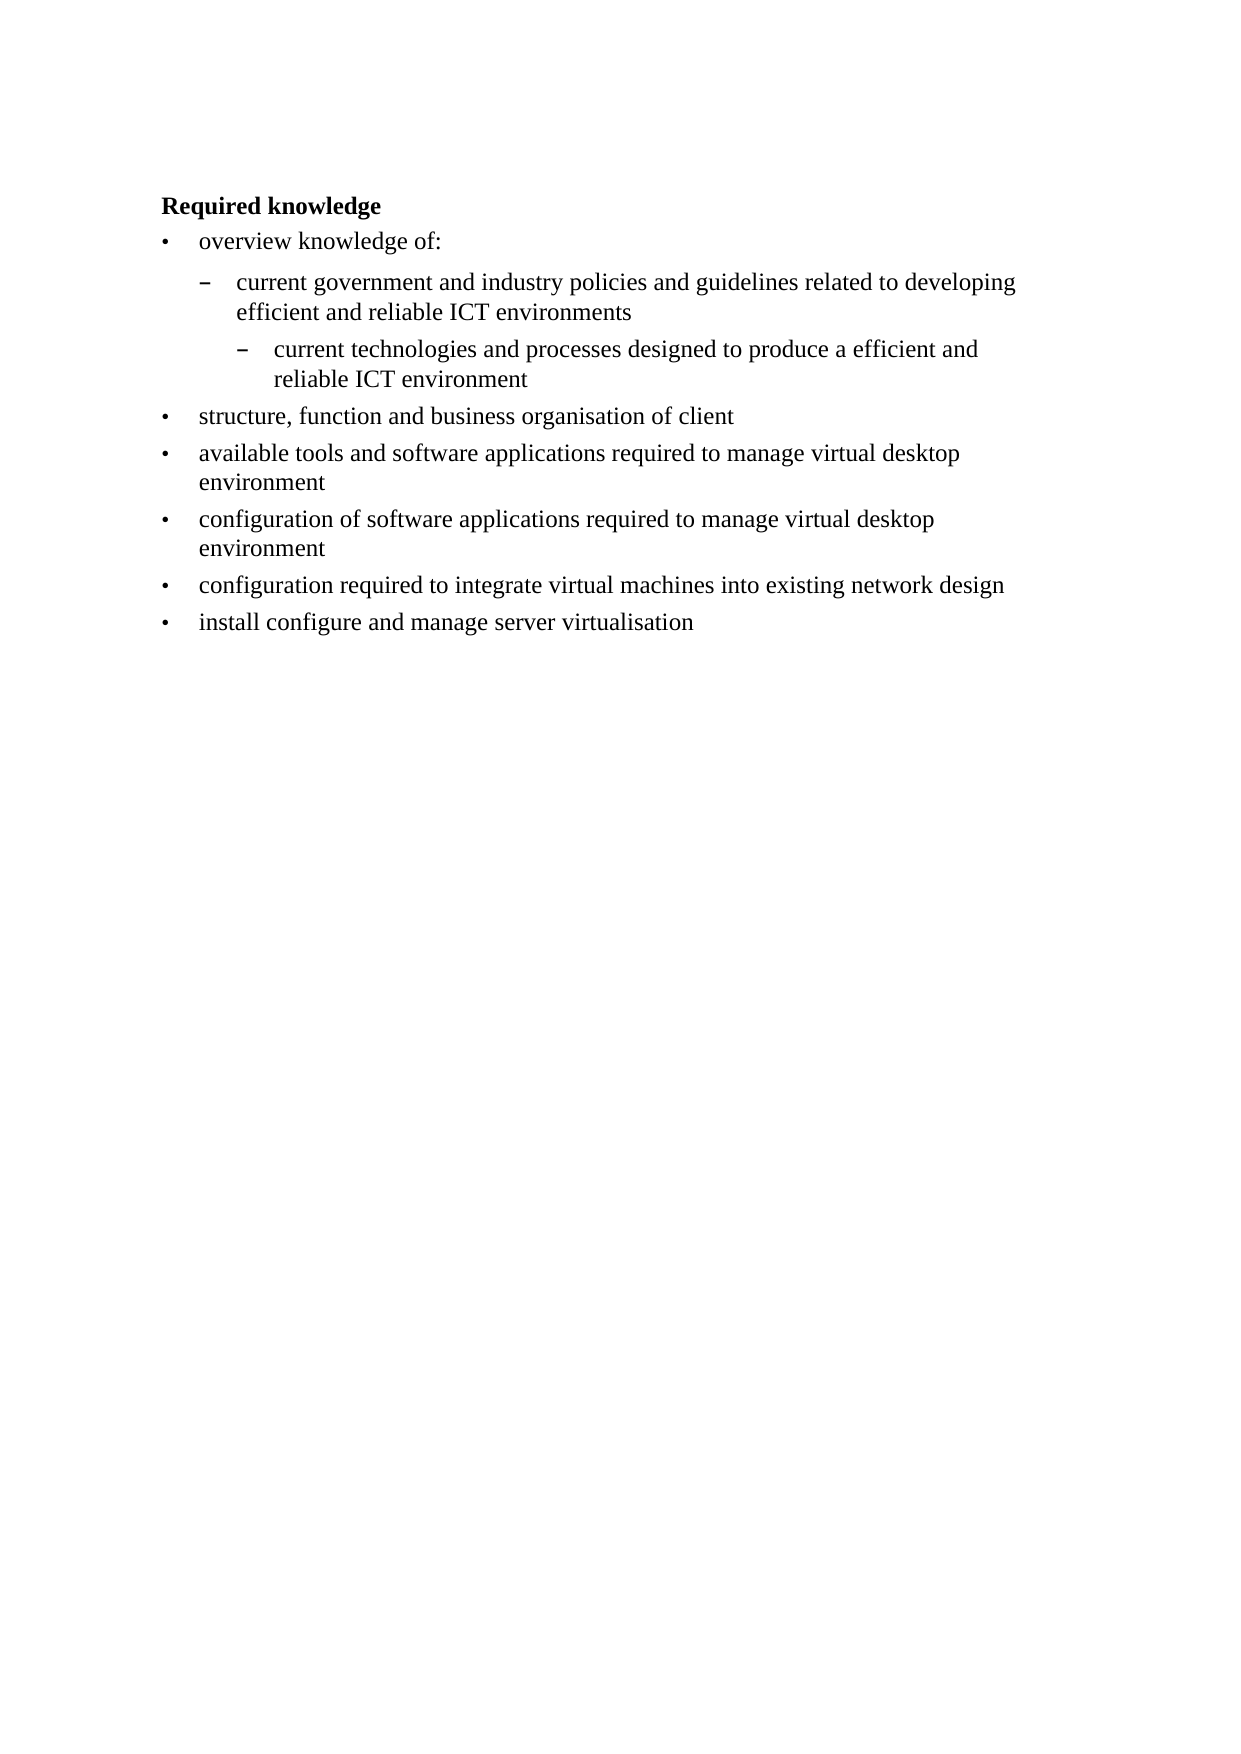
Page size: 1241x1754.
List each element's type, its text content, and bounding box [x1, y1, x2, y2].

table_cell overview knowledge of: current government and industry policies and guidelines related to developing efficient and reliable ICT environments current technologies and processes designed to produce a efficient and reliable ICT environment structure, function and business organisation of client available tools and software applications required to manage virtual desktop environment configuration of software applications required to manage virtual desktop environment configuration required to integrate virtual machines into existing network design install configure and manage server virtualisation [150, 226, 1036, 644]
table_cell Required knowledge [150, 150, 1036, 226]
